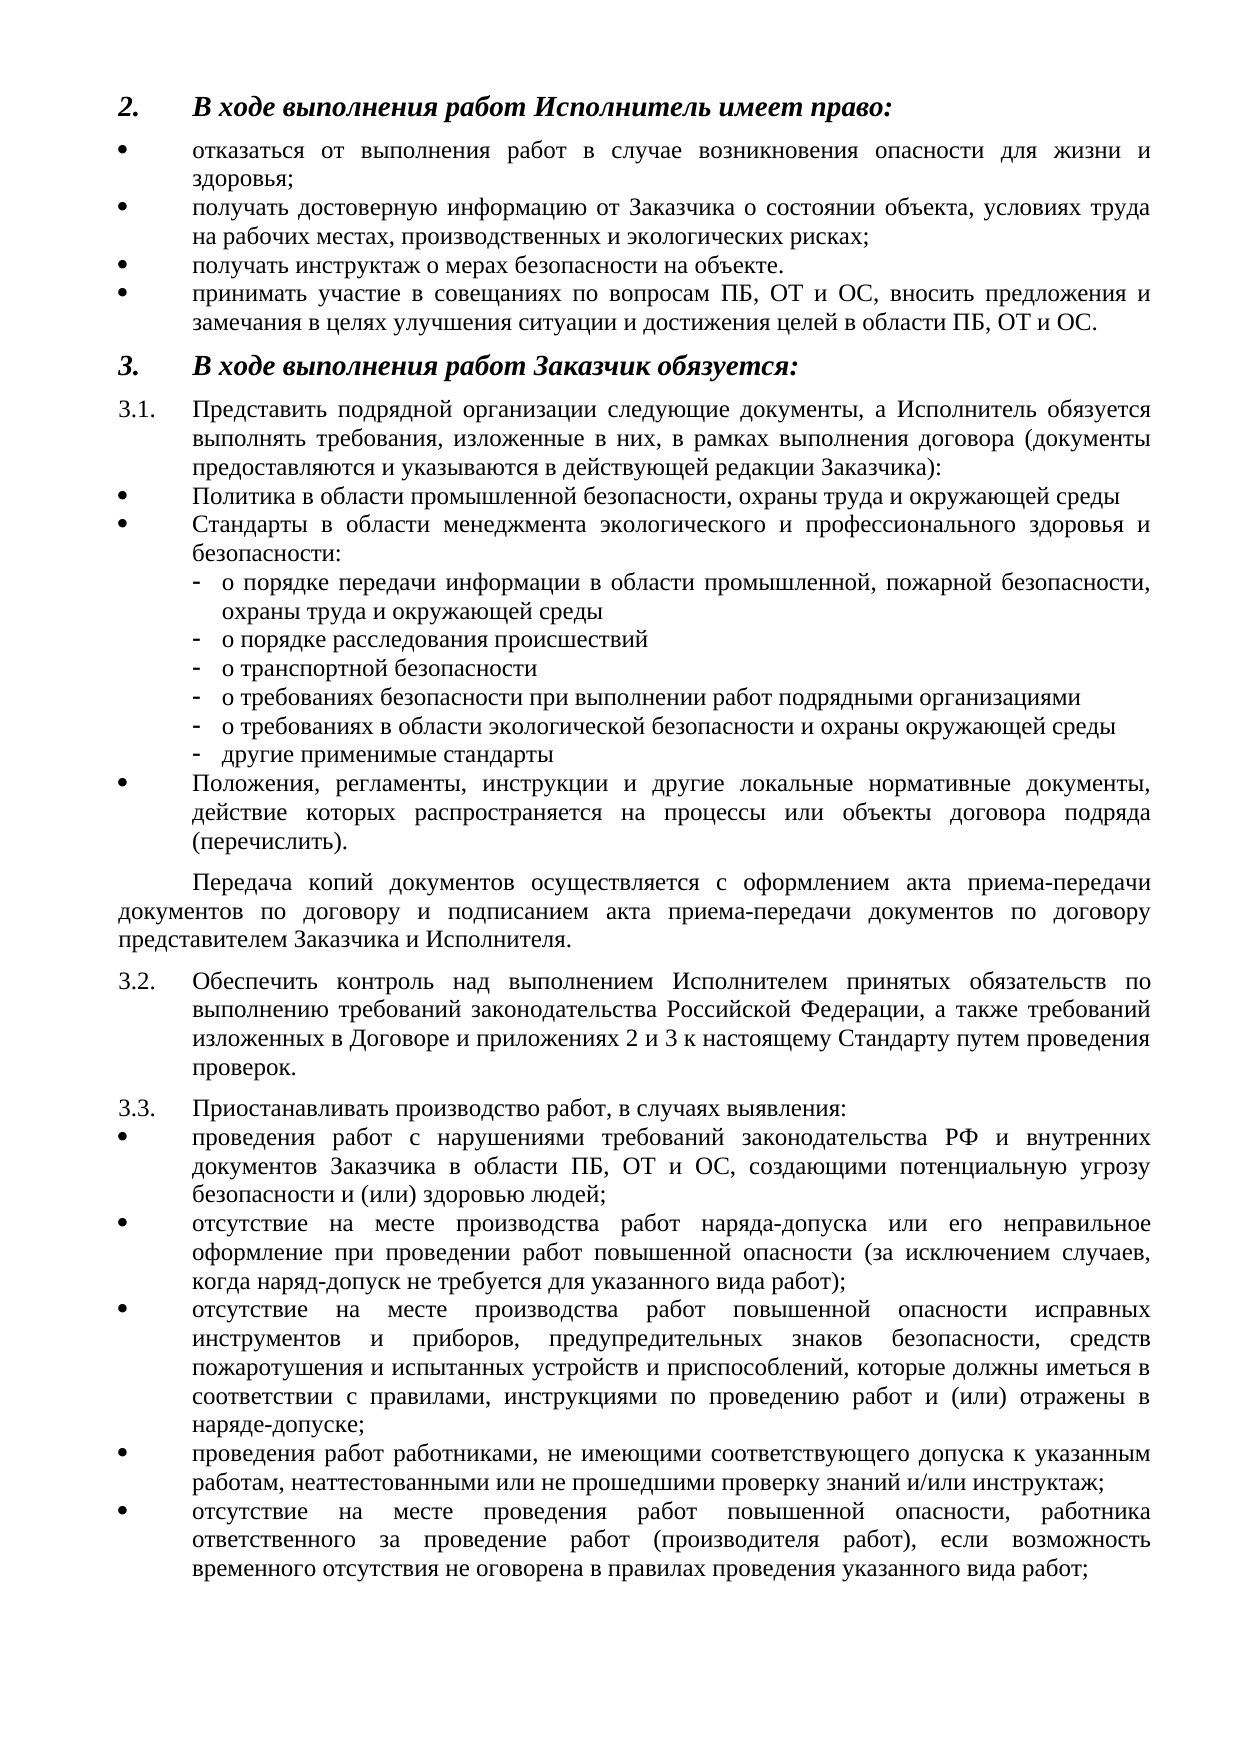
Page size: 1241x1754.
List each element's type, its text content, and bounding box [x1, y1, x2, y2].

list отсутствие на месте производства работ наряда-допуска или его неправильное оформление при проведении работ повышенной опасности (за исключением случаев, когда наряд-допуск не требуется для указанного вида работ); [118, 1208, 1152, 1294]
list проведения работ работниками, не имеющими соответствующего допуска к указанным работам, неаттестованными или не прошедшими проверку знаний и/или инструктаж; [118, 1438, 1152, 1496]
list получать инструктаж о мерах безопасности на объекте. [118, 250, 1152, 278]
list Обеспечить контроль над выполнением Исполнителем принятых обязательств по выполнению требований законодательства Российской Федерации, а также требований изложенных в Договоре и приложениях 2 и 3 к настоящему Стандарту путем проведения проверок. [118, 966, 1152, 1081]
list получать достоверную информацию от Заказчика о состоянии объекта, условиях труда на рабочих местах, производственных и экологических рисках; [118, 192, 1152, 250]
subtitle В ходе выполнения работ Заказчик обязуется: [118, 348, 1152, 382]
list о требованиях в области экологической безопасности и охраны окружающей среды [192, 711, 1152, 739]
subtitle В ходе выполнения работ Исполнитель имеет право: [118, 89, 1152, 122]
list Политика в области промышленной безопасности, охраны труда и окружающей среды [118, 481, 1152, 509]
list о транспортной безопасности [192, 653, 1152, 682]
list проведения работ с нарушениями требований законодательства РФ и внутренних документов Заказчика в области ПБ, ОТ и ОС, создающими потенциальную угрозу безопасности и (или) здоровью людей; [118, 1122, 1152, 1208]
list о порядке расследования происшествий [192, 624, 1152, 653]
list Передача копий документов осуществляется с оформлением акта приема-передачи документов по договору и подписанием акта приема-передачи документов по договору представителем Заказчика и Исполнителя. [118, 867, 1152, 953]
list о требованиях безопасности при выполнении работ подрядными организациями [192, 682, 1152, 711]
list отсутствие на месте производства работ повышенной опасности исправных инструментов и приборов, предупредительных знаков безопасности, средств пожаротушения и испытанных устройств и приспособлений, которые должны иметься в соответствии с правилами, инструкциями по проведению работ и (или) отражены в наряде-допуске; [118, 1294, 1152, 1438]
list Стандарты в области менеджмента экологического и профессионального здоровья и безопасности: [118, 509, 1152, 567]
list принимать участие в совещаниях по вопросам ПБ, ОТ и ОС, вносить предложения и замечания в целях улучшения ситуации и достижения целей в области ПБ, ОТ и ОС. [118, 278, 1152, 336]
list другие применимые стандарты [192, 739, 1152, 768]
list о порядке передачи информации в области промышленной, пожарной безопасности, охраны труда и окружающей среды [192, 567, 1152, 624]
list отказаться от выполнения работ в случае возникновения опасности для жизни и здоровья; [118, 135, 1152, 192]
list Представить подрядной организации следующие документы, а Исполнитель обязуется выполнять требования, изложенные в них, в рамках выполнения договора (документы предоставляются и указываются в действующей редакции Заказчика): [118, 394, 1152, 481]
list Приостанавливать производство работ, в случаях выявления: [118, 1093, 1152, 1122]
list отсутствие на месте проведения работ повышенной опасности, работника ответственного за проведение работ (производителя работ), если возможность временного отсутствия не оговорена в правилах проведения указанного вида работ; [118, 1496, 1152, 1582]
list Положения, регламенты, инструкции и другие локальные нормативные документы, действие которых распространяется на процессы или объекты договора подряда (перечислить). [118, 768, 1152, 854]
